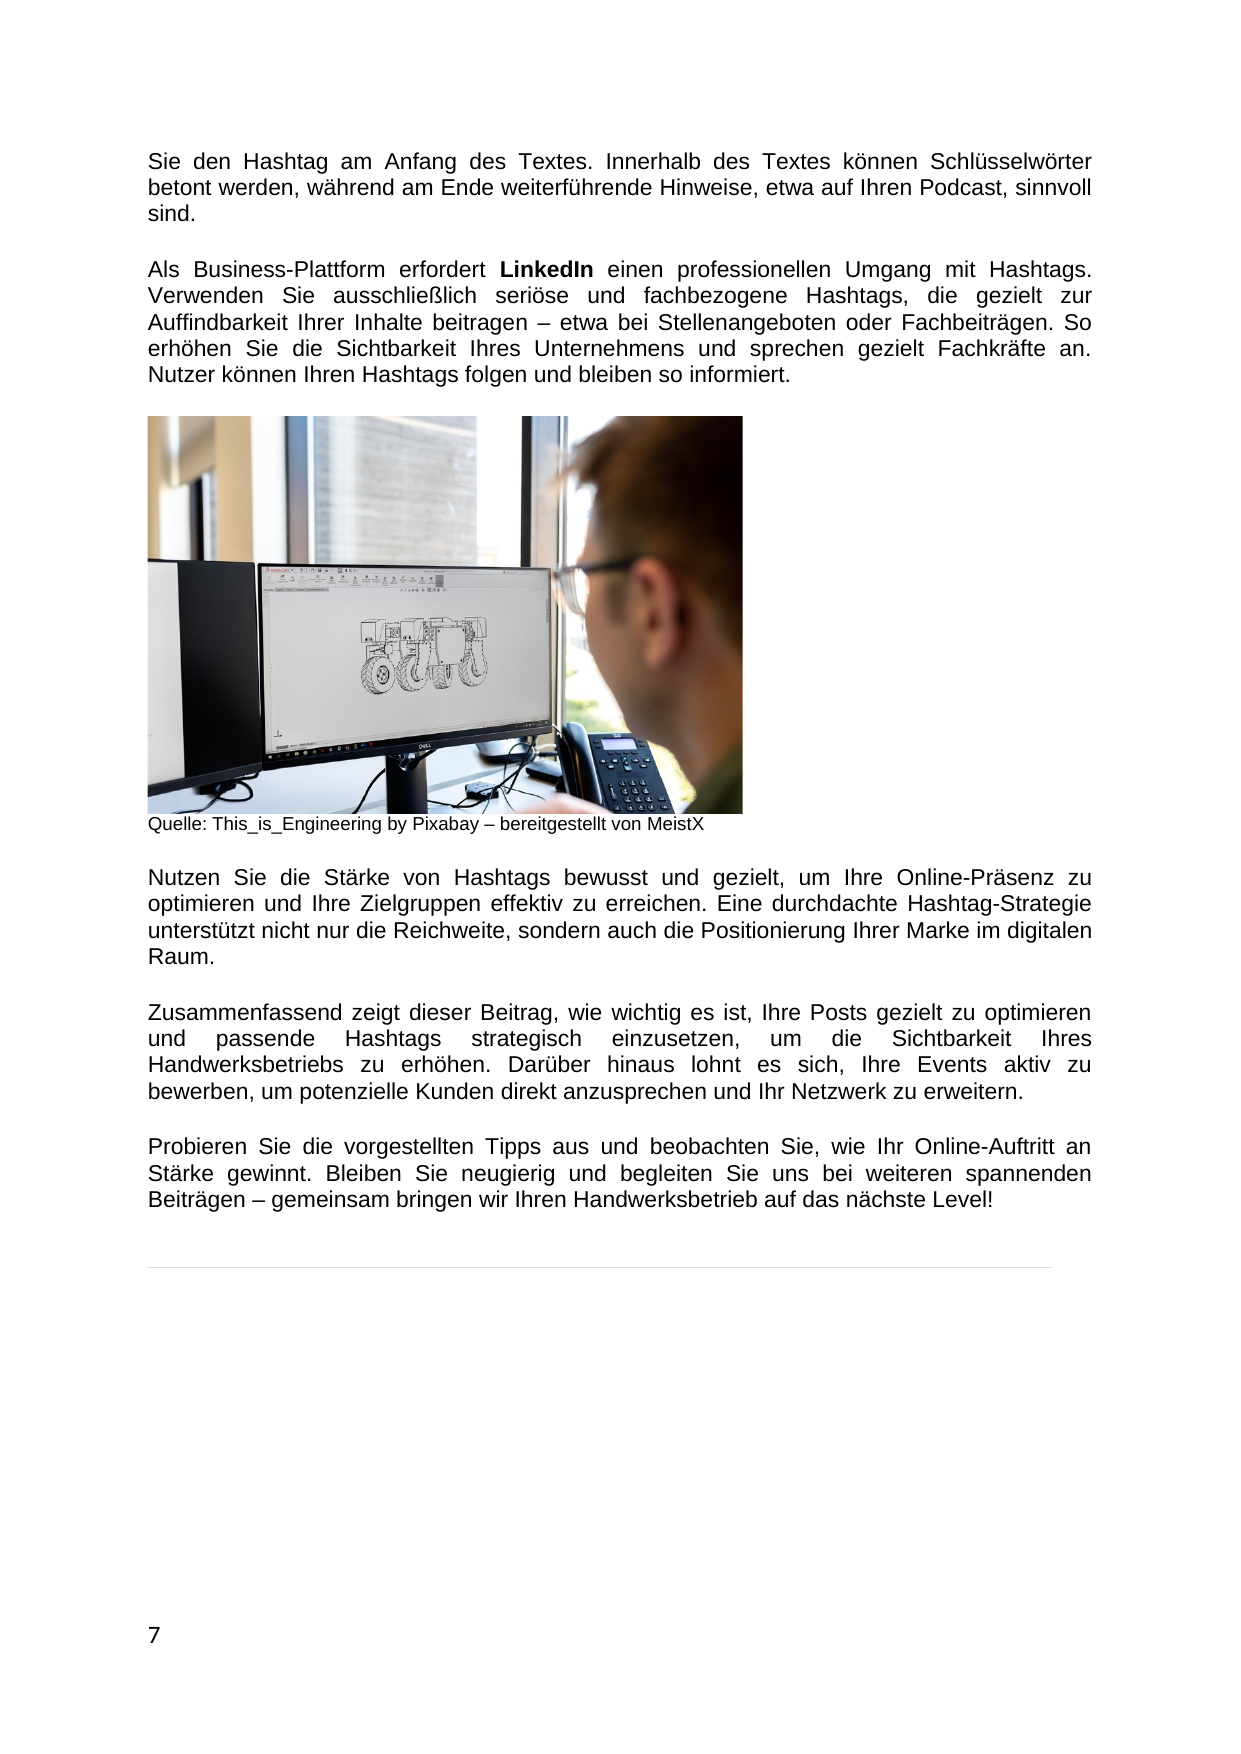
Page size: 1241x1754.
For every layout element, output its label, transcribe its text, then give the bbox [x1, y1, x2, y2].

text Als Business-Plattform erfordert LinkedIn einen professionellen Umgang mit Hashtags. Verwenden Sie ausschließlich seriöse und fachbezogene Hashtags, die gezielt zur Auffindbarkeit Ihrer Inhalte beitragen – etwa bei Stellenangeboten oder Fachbeiträgen. So erhöhen Sie die Sichtbarkeit Ihres Unternehmens und sprechen gezielt Fachkräfte an. Nutzer können Ihren Hashtags folgen und bleiben so informiert. [148, 256, 1093, 388]
text Probieren Sie die vorgestellten Tipps aus und beobachten Sie, wie Ihr Online-Auftritt an Stärke gewinnt. Bleiben Sie neugierig und begleiten Sie uns bei weiteren spannenden Beiträgen – gemeinsam bringen wir Ihren Handwerksbetrieb auf das nächste Level! [148, 1133, 1093, 1212]
text Zusammenfassend zeigt dieser Beitrag, wie wichtig es ist, Ihre Posts gezielt zu optimieren und passende Hashtags strategisch einzusetzen, um die Sichtbarkeit Ihres Handwerksbetriebs zu erhöhen. Darüber hinaus lohnt es sich, Ihre Events aktiv zu bewerben, um potenzielle Kunden direkt anzusprechen und Ihr Netzwerk zu erweitern. [148, 998, 1093, 1104]
text Nutzen Sie die Stärke von Hashtags bewusst und gezielt, um Ihre Online-Präsenz zu optimieren und Ihre Zielgruppen effektiv zu erreichen. Eine durchdachte Hashtag-Strategie unterstützt nicht nur die Reichweite, sondern auch die Positionierung Ihrer Marke im digitalen Raum. [148, 864, 1093, 969]
picture [147, 416, 743, 814]
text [148, 148, 1093, 227]
